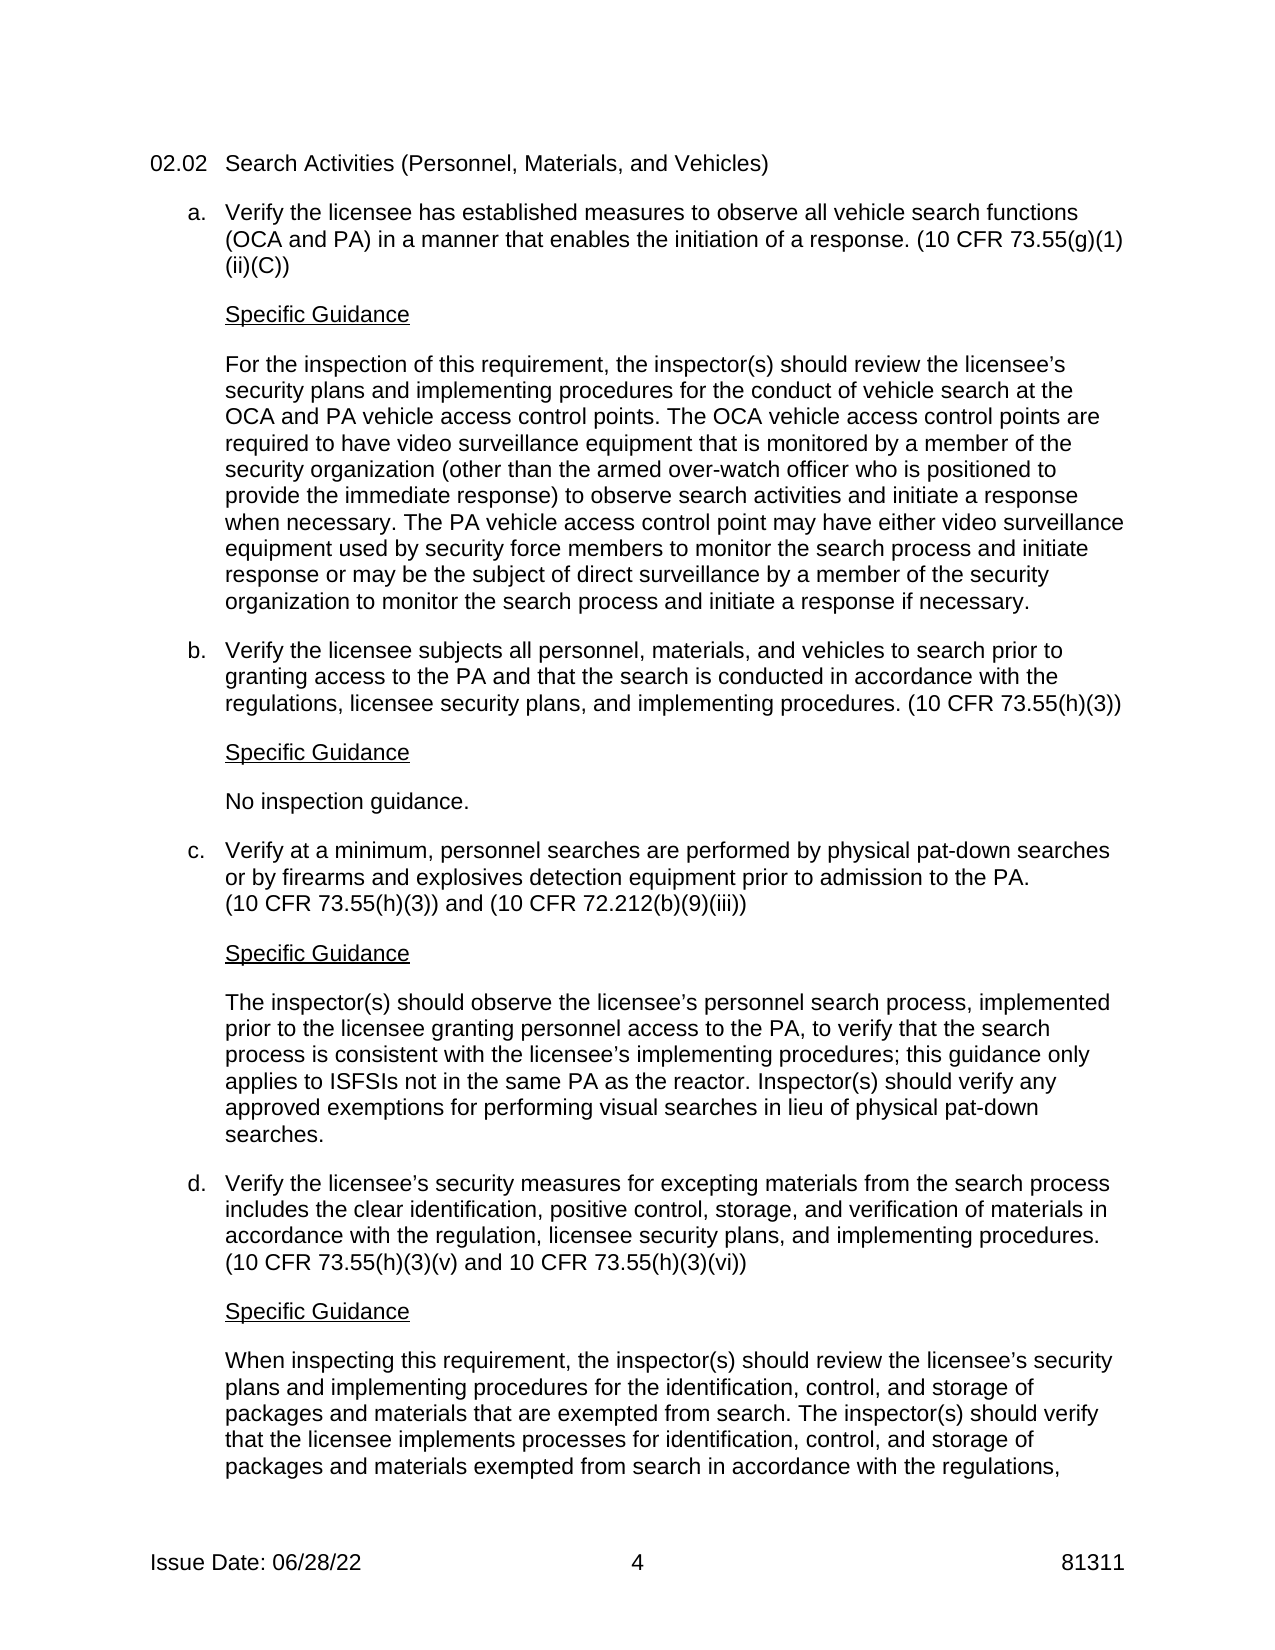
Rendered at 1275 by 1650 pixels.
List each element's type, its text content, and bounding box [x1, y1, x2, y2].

text Specific Guidance [225, 1298, 1125, 1324]
text Specific Guidance [225, 739, 1125, 765]
text For the inspection of this requirement, the inspector(s) should review the licensee’s security plans and implementing procedures for the conduct of vehicle search at the OCA and PA vehicle access control points. The OCA vehicle access control points are required to have video surveillance equipment that is monitored by a member of the security organization (other than the armed over-watch officer who is positioned to provide the immediate response) to observe search activities and initiate a response when necessary. The PA vehicle access control point may have either video surveillance equipment used by security force members to monitor the search process and initiate response or may be the subject of direct surveillance by a member of the security organization to monitor the search process and initiate a response if necessary. [225, 351, 1125, 614]
list Verify at a minimum, personnel searches are performed by physical pat-down searches or by firearms and explosives detection equipment prior to admission to the PA. (10 CFR 73.55(h)(3)) and (10 CFR 72.212(b)(9)(iii)) [187, 837, 1125, 917]
list Verify the licensee subjects all personnel, materials, and vehicles to search prior to granting access to the PA and that the search is conducted in accordance with the regulations, licensee security plans, and implementing procedures. (10 CFR 73.55(h)(3)) [187, 637, 1125, 716]
list Verify the licensee has established measures to observe all vehicle search functions (OCA and PA) in a manner that enables the initiation of a response. (10 CFR 73.55(g)(1)(ii)(C)) [187, 199, 1125, 278]
text Specific Guidance [225, 301, 1125, 328]
text Specific Guidance [225, 939, 1125, 966]
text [225, 1347, 1125, 1479]
subtitle 02.02 Search Activities (Personnel, Materials, and Vehicles) [150, 150, 1125, 176]
text No inspection guidance. [225, 788, 1125, 814]
text The inspector(s) should observe the licensee’s personnel search process, implemented prior to the licensee granting personnel access to the PA, to verify that the search process is consistent with the licensee’s implementing procedures; this guidance only applies to ISFSIs not in the same PA as the reactor. Inspector(s) should verify any approved exemptions for performing visual searches in lieu of physical pat-down searches. [225, 989, 1125, 1147]
list Verify the licensee’s security measures for excepting materials from the search process includes the clear identification, positive control, storage, and verification of materials in accordance with the regulation, licensee security plans, and implementing procedures. (10 CFR 73.55(h)(3)(v) and 10 CFR 73.55(h)(3)(vi)) [187, 1170, 1125, 1275]
